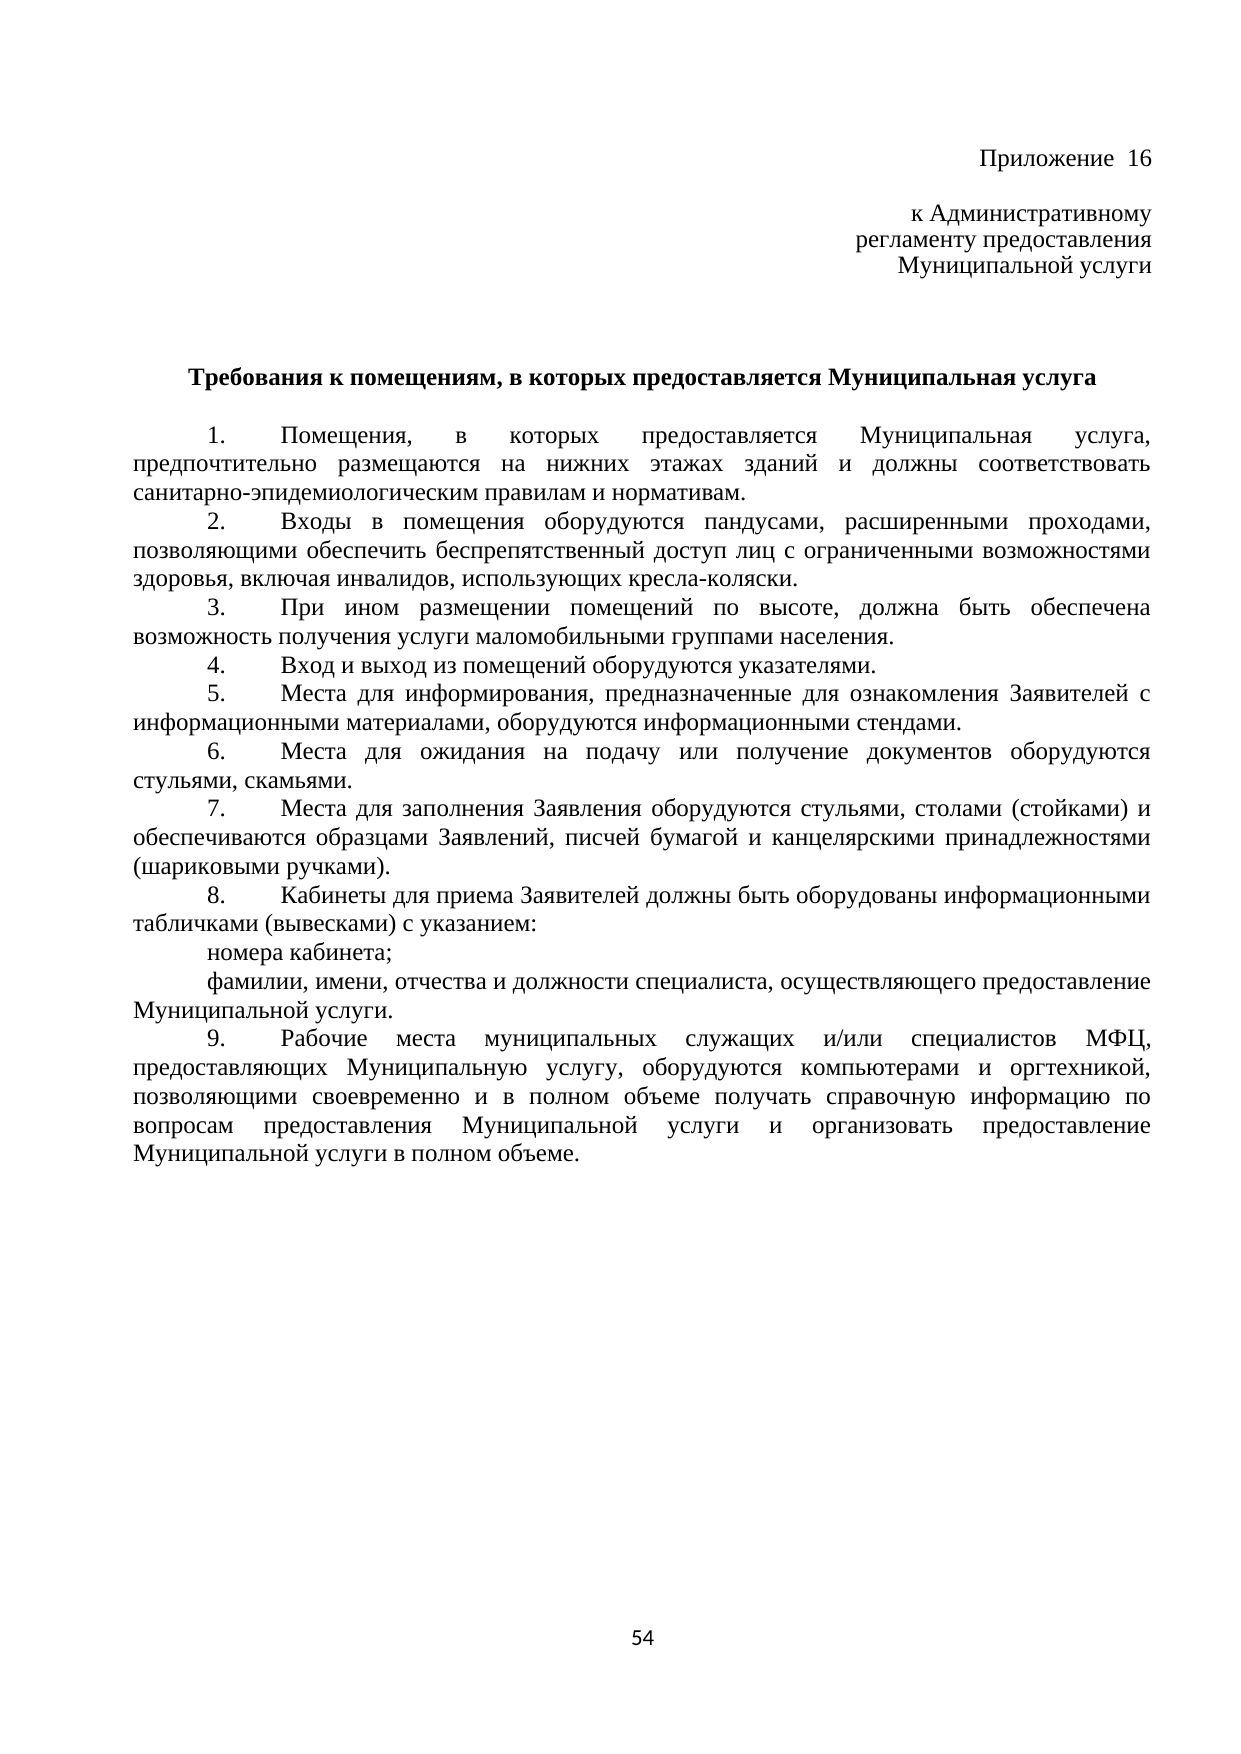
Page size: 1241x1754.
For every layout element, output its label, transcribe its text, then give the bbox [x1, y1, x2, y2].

text Вход и выход из помещений оборудуются указателями. [133, 650, 1152, 678]
text Места для заполнения Заявления оборудуются стульями, столами (стойками) и обеспечиваются образцами Заявлений, писчей бумагой и канцелярскими принадлежностями (шариковыми ручками). [133, 793, 1152, 880]
subtitle Муниципальной услуги [133, 253, 1152, 279]
text Рабочие места муниципальных служащих и/или специалистов МФЦ, предоставляющих Муниципальную услугу, оборудуются компьютерами и оргтехникой, позволяющими своевременно и в полном объеме получать справочную информацию по вопросам предоставления Муниципальной услуги и организовать предоставление Муниципальной услуги в полном объеме. [133, 1023, 1152, 1167]
text Места для информирования, предназначенные для ознакомления Заявителей с информационными материалами, оборудуются информационными стендами. [133, 678, 1152, 736]
subtitle регламенту предоставления [133, 227, 1152, 253]
text Кабинеты для приема Заявителей должны быть оборудованы информационными табличками (вывесками) с указанием: [133, 880, 1152, 937]
text Требования к помещениям, в которых предоставляется Муниципальная услуга [133, 362, 1152, 390]
text При ином размещении помещений по высоте, должна быть обеспечена возможность получения услуги маломобильными группами населения. [133, 592, 1152, 650]
list номера кабинета; [133, 937, 1152, 966]
list фамилии, имени, отчества и должности специалиста, осуществляющего предоставление Муниципальной услуги. [133, 966, 1152, 1023]
subtitle к Административному [133, 201, 1152, 227]
text Приложение 16 [133, 143, 1152, 172]
text Места для ожидания на подачу или получение документов оборудуются стульями, скамьями. [133, 736, 1152, 793]
text Входы в помещения оборудуются пандусами, расширенными проходами, позволяющими обеспечить беспрепятственный доступ лиц с ограниченными возможностями здоровья, включая инвалидов, использующих кресла-коляски. [133, 506, 1152, 592]
list Помещения, в которых предоставляется Муниципальная услуга, предпочтительно размещаются на нижних этажах зданий и должны соответствовать санитарно-эпидемиологическим правилам и нормативам. [133, 420, 1152, 506]
